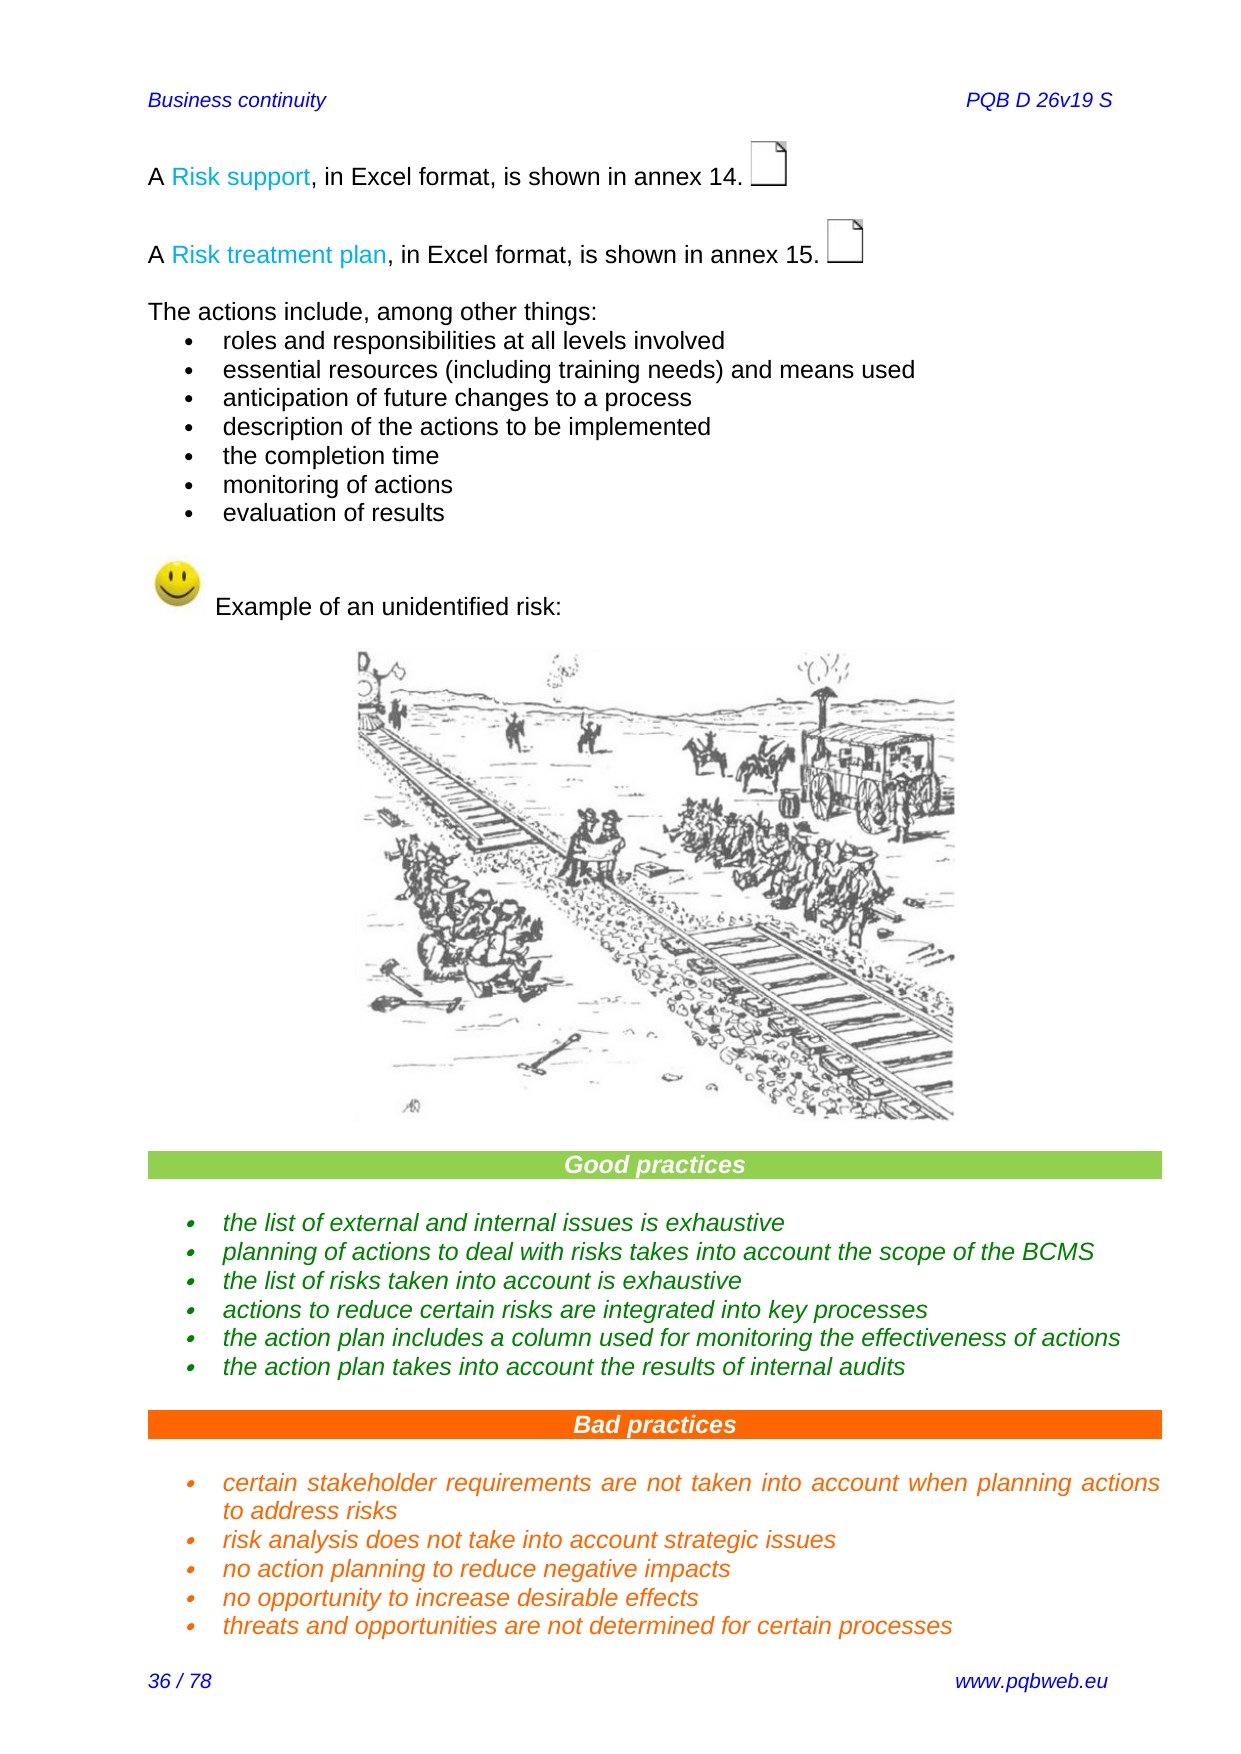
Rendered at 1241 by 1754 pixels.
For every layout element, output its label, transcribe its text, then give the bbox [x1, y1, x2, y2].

list description of the actions to be implemented [185, 412, 1162, 441]
list monitoring of actions [185, 469, 1162, 498]
list risk analysis does not take into account strategic issues [185, 1525, 1162, 1554]
list evaluation of results [185, 498, 1162, 527]
list threats and opportunities are not determined for certain processes [185, 1611, 1162, 1640]
text Example of an unidentified risk: [148, 556, 1162, 620]
list the completion time [185, 441, 1162, 469]
text The actions include, among other things: [148, 297, 1162, 326]
list essential resources (including training needs) and means used [185, 354, 1162, 383]
list the action plan takes into account the results of internal audits [185, 1352, 1162, 1381]
picture [750, 141, 787, 186]
picture [355, 648, 955, 1122]
list planning of actions to deal with risks takes into account the scope of the BCMS [185, 1237, 1162, 1266]
text A Risk treatment plan, in Excel format, is shown in annex 15. [148, 219, 1162, 268]
list the action plan includes a column used for monitoring the effectiveness of actions [185, 1323, 1162, 1352]
list anticipation of future changes to a process [185, 383, 1162, 412]
text Bad practices [148, 1410, 1162, 1439]
picture [147, 555, 208, 615]
text Good practices [148, 1151, 1162, 1179]
list no opportunity to increase desirable effects [185, 1583, 1162, 1611]
picture [827, 219, 864, 263]
list the list of risks taken into account is exhaustive [185, 1266, 1162, 1295]
text A Risk support, in Excel format, is shown in annex 14. [148, 141, 1162, 191]
list no action planning to reduce negative impacts [185, 1554, 1162, 1583]
list the list of external and internal issues is exhaustive [185, 1208, 1162, 1237]
list actions to reduce certain risks are integrated into key processes [185, 1295, 1162, 1323]
list certain stakeholder requirements are not taken into account when planning actions to address risks [185, 1468, 1162, 1525]
list roles and responsibilities at all levels involved [185, 326, 1162, 354]
